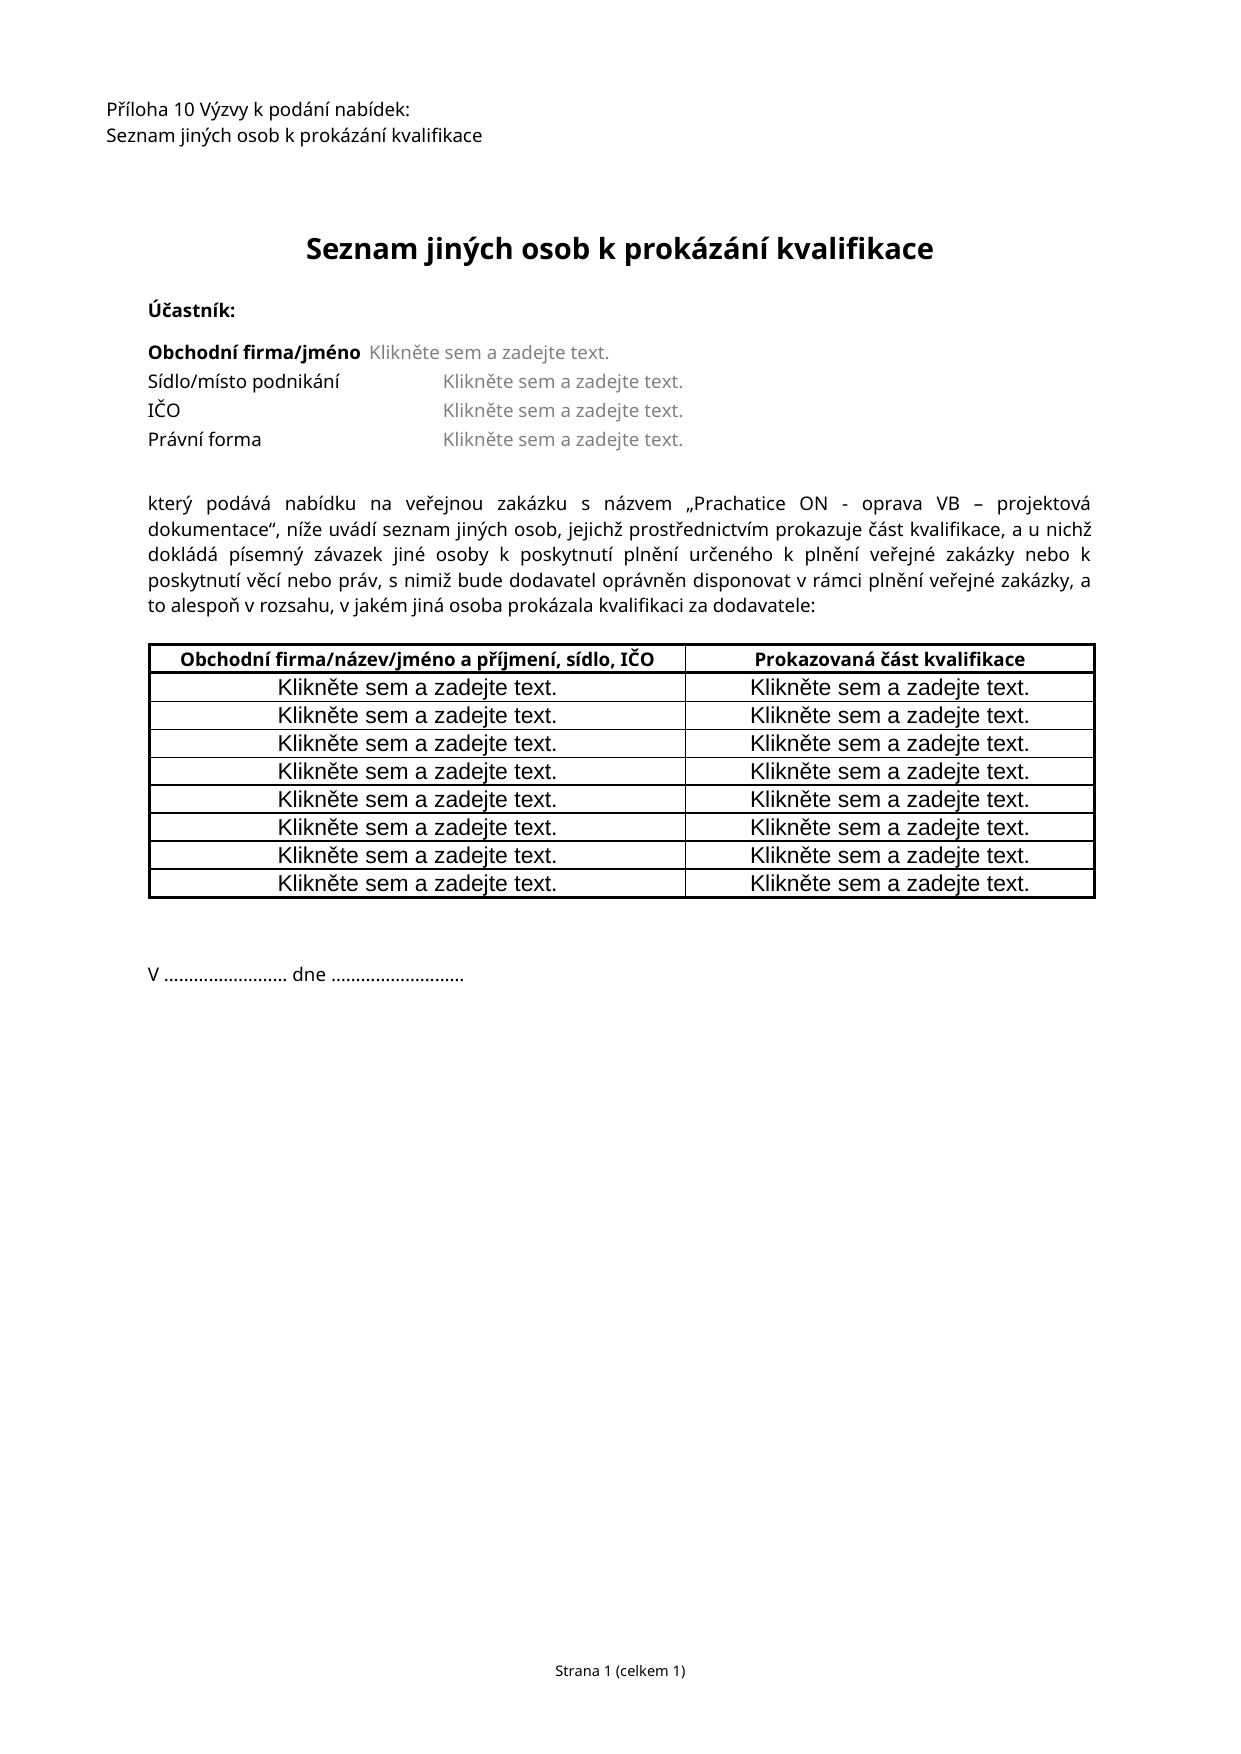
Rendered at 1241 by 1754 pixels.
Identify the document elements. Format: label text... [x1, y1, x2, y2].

table_header Obchodní firma/název/jméno a příjmení, sídlo, IČO [151, 646, 685, 671]
text Obchodní firma/jméno [148, 336, 1093, 365]
text který podává nabídku na veřejnou zakázku s názvem „Prachatice ON - oprava VB – projektová dokumentace“, níže uvádí seznam jiných osob, jejichž prostřednictvím prokazuje část kvalifikace, a u nichž dokládá písemný závazek jiné osoby k poskytnutí plnění určeného k plnění veřejné zakázky nebo k poskytnutí věcí nebo práv, s nimiž bude dodavatel oprávněn disponovat v rámci plnění veřejné zakázky, a to alespoň v rozsahu, v jakém jiná osoba prokázala kvalifikaci za dodavatele: [148, 490, 1093, 618]
text Sídlo/místo podnikání [148, 365, 1093, 394]
text Účastník: [148, 293, 1093, 324]
text IČO [148, 394, 1093, 423]
title Seznam jiných osob k prokázání kvalifikace [148, 228, 1093, 268]
text Právní forma [148, 423, 1093, 452]
text V ………………….… dne ……………………… [148, 957, 1092, 987]
table_header Prokazovaná část kvalifikace [686, 646, 1093, 671]
